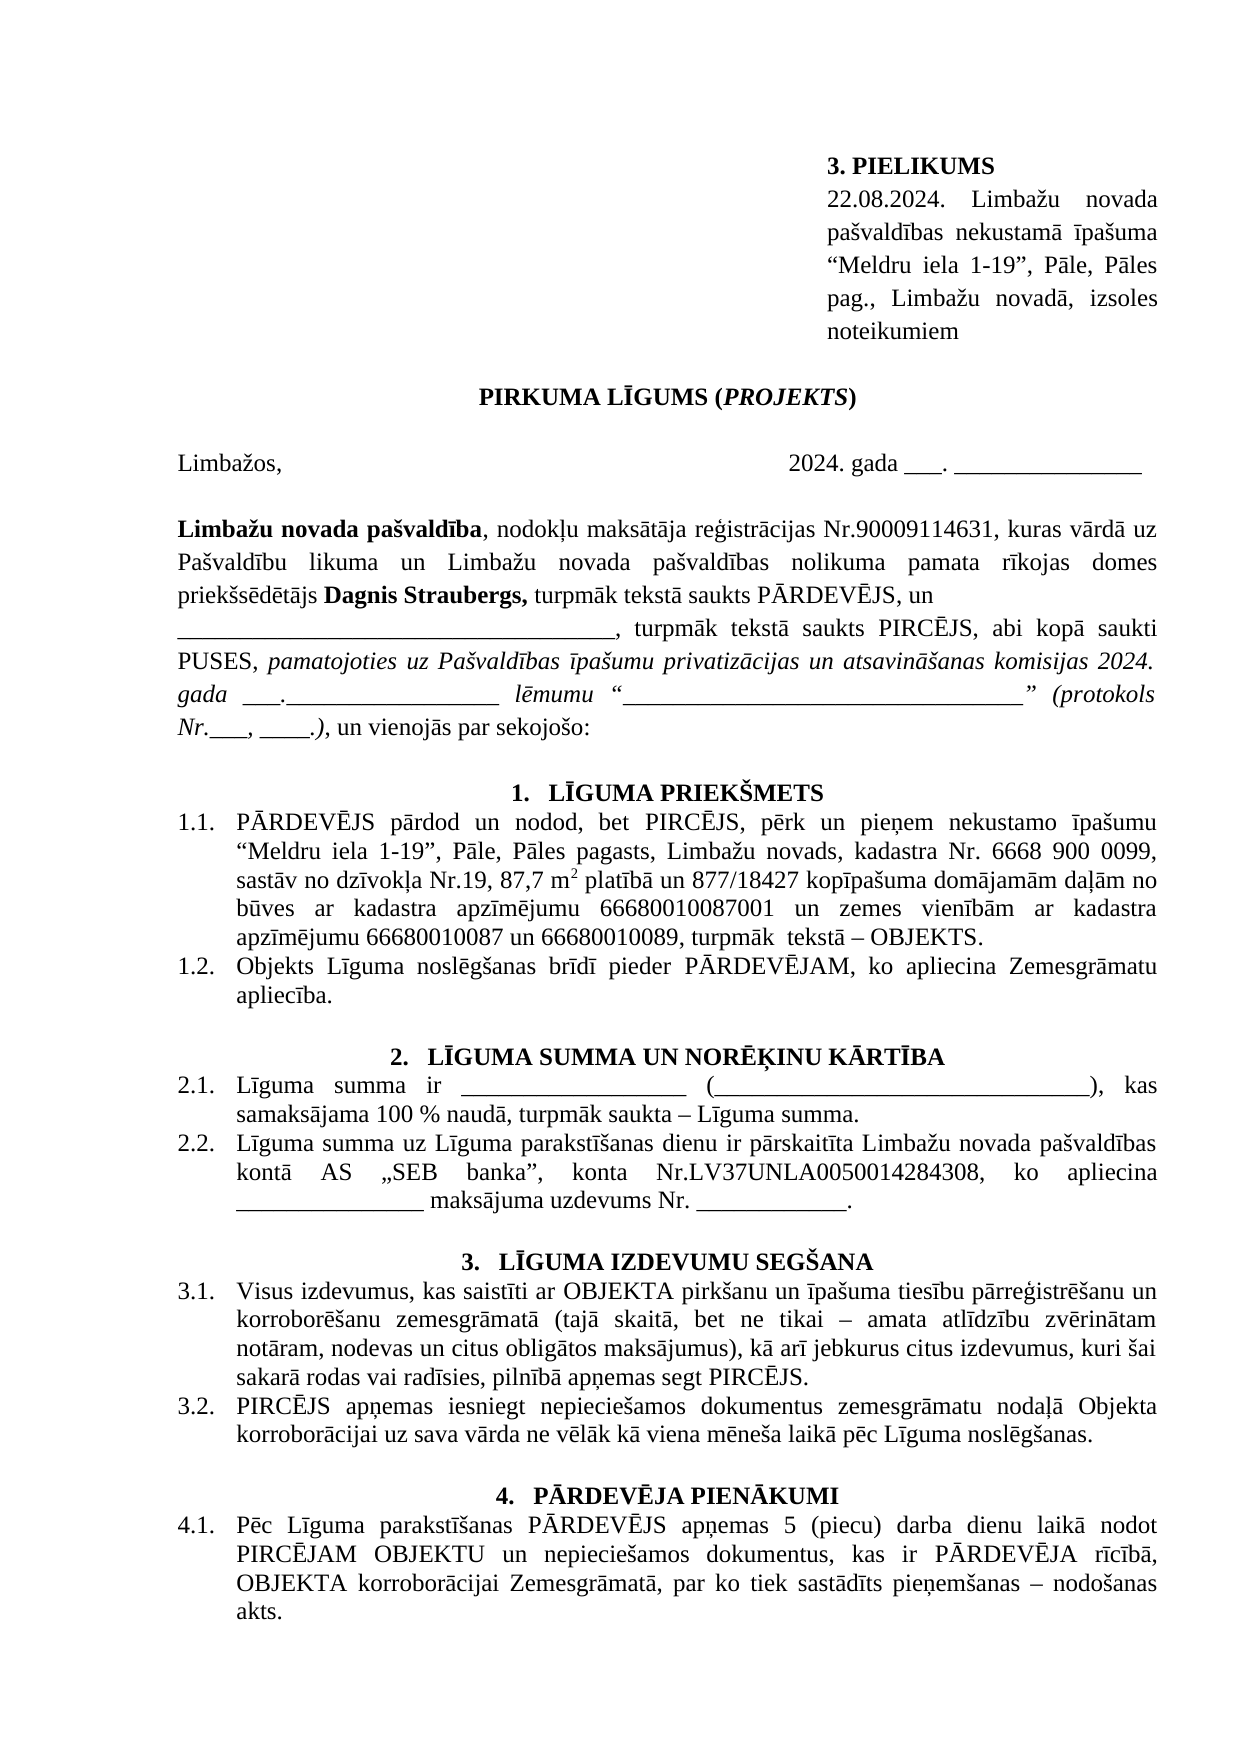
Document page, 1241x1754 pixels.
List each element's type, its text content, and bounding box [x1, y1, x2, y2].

text 3. pielikums [827, 151, 1158, 180]
list Visus izdevumus, kas saistīti ar Objekta pirkšanu un īpašuma tiesību pārreģistrēšanu un korroborēšanu zemesgrāmatā (tajā skaitā, bet ne tikai – amata atlīdzību zvērinātam notāram, nodevas un citus obligātos maksājumus), kā arī jebkurus citus izdevumus, kuri šai sakarā rodas vai radīsies, pilnībā apņemas segt Pircējs. [177, 1276, 1158, 1391]
text Pirkuma līgums (projekts) [177, 382, 1158, 411]
list līguma priekšmets [177, 778, 1158, 807]
list Līguma summa uz Līguma parakstīšanas dienu ir pārskaitīta Limbažu novada pašvaldības kontā AS „SEB banka”, konta Nr.LV37UNLA0050014284308, ko apliecina _______________ maksājuma uzdevums Nr. ____________. [177, 1128, 1158, 1214]
list Pārdevēja pienākumi [177, 1481, 1158, 1510]
list Pircējs apņemas iesniegt nepieciešamos dokumentus zemesgrāmatu nodaļā Objekta korroborācijai uz sava vārda ne vēlāk kā viena mēneša laikā pēc Līguma noslēgšanas. [177, 1391, 1158, 1448]
list Pārdevējs pārdod un nodod, bet Pircējs, pērk un pieņem nekustamo īpašumu “Meldru iela 1-19”, Pāle, Pāles pagasts, Limbažu novads, kadastra Nr. 6668 900 0099, sastāv no dzīvokļa Nr.19, 87,7 m2 platībā un 877/18427 kopīpašuma domājamām daļām no būves ar kadastra apzīmējumu 66680010087001 un zemes vienībām ar kadastra apzīmējumu 66680010087 un 66680010089, turpmāk tekstā – Objekts. [177, 807, 1158, 951]
text Limbažu novada pašvaldība, nodokļu maksātāja reģistrācijas Nr.90009114631, kuras vārdā uz Pašvaldību likuma un Limbažu novada pašvaldības nolikuma pamata rīkojas domes priekšsēdētājs Dagnis Straubergs, turpmāk tekstā saukts Pārdevējs, un [177, 514, 1158, 609]
text 22.08.2024. Limbažu novada pašvaldības nekustamā īpašuma “Meldru iela 1-19”, Pāle, Pāles pag., Limbažu novadā, izsoles noteikumiem [827, 184, 1158, 345]
list Pēc Līguma parakstīšanas Pārdevējs apņemas 5 (piecu) darba dienu laikā nodot Pircējam Objektu un nepieciešamos dokumentus, kas ir Pārdevēja rīcībā, Objekta korroborācijai Zemesgrāmatā, par ko tiek sastādīts pieņemšanas – nodošanas akts. [177, 1510, 1158, 1625]
list Līguma summa un norēķinu kārtība [177, 1042, 1158, 1070]
text Limbažos, 2024. gada ___. _______________ [177, 448, 1158, 477]
text ___________________________________, turpmāk tekstā saukts Pircējs, abi kopā saukti PUSES, pamatojoties uz Pašvaldības īpašumu privatizācijas un atsavināšanas komisijas 2024. gada ___._________________ lēmumu “________________________________” (protokols Nr.___, ____.), un vienojās par sekojošo: [177, 613, 1158, 741]
list Līguma summa ir __________________ (______________________________), kas samaksājama 100 % naudā, turpmāk saukta – Līguma summa. [177, 1070, 1158, 1128]
list Līguma Izdevumu segšana [177, 1247, 1158, 1276]
list Objekts Līguma noslēgšanas brīdī pieder Pārdevējam, ko apliecina Zemesgrāmatu apliecība. [177, 951, 1158, 1008]
